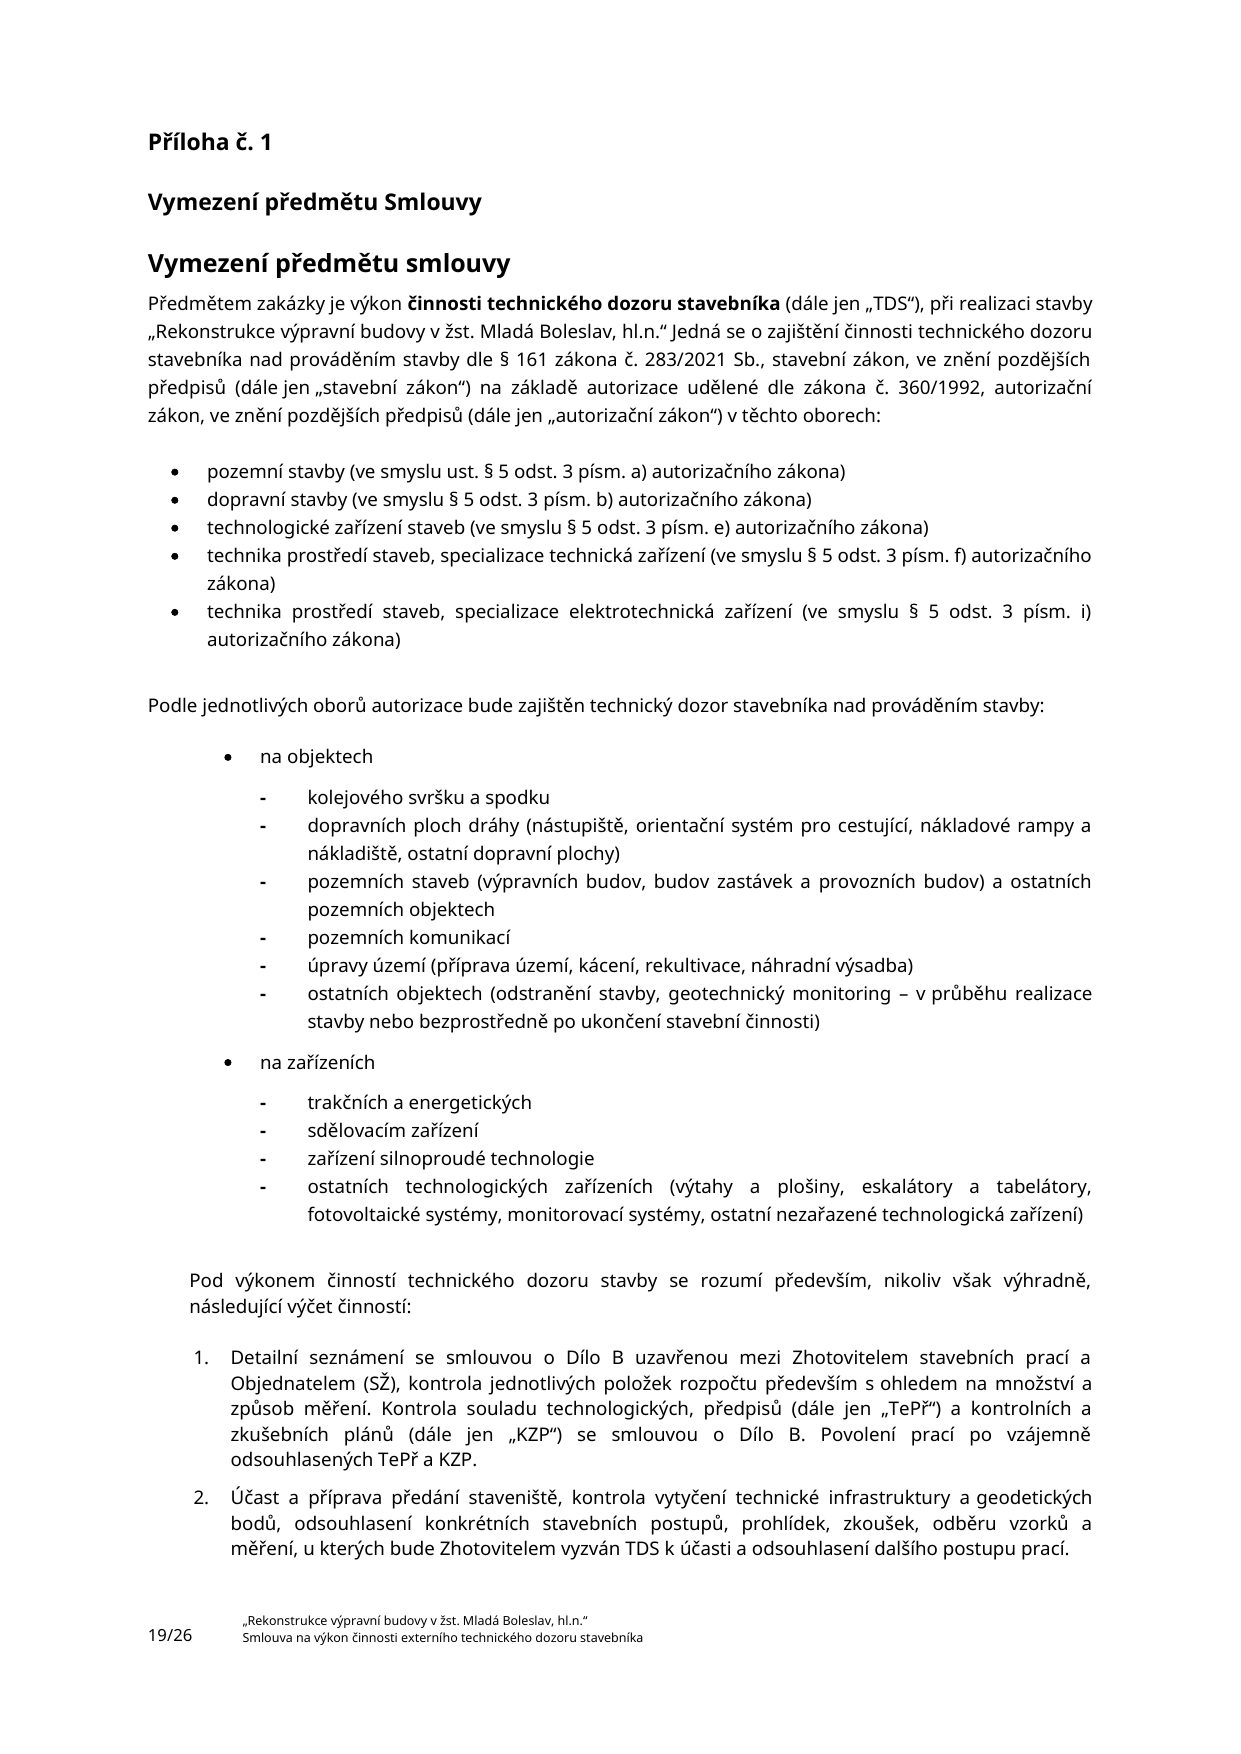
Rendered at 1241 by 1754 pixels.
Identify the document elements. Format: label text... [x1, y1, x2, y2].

text pozemních staveb (výpravních budov, budov zastávek a provozních budov) a ostatních pozemních objektech [260, 868, 1092, 922]
text Příloha č. 1 [148, 126, 1092, 158]
text na zařízeních [224, 1049, 1092, 1074]
text technologické zařízení staveb (ve smyslu § 5 odst. 3 písm. e) autorizačního zákona) [171, 515, 1092, 540]
text Vymezení předmětu smlouvy [148, 249, 1092, 278]
text kolejového svršku a spodku [260, 784, 1092, 810]
text ostatních technologických zařízeních (výtahy a plošiny, eskalátory a tabelátory, fotovoltaické systémy, monitorovací systémy, ostatní nezařazené technologická zařízení) [260, 1174, 1092, 1227]
text pozemní stavby (ve smyslu ust. § 5 odst. 3 písm. a) autorizačního zákona) [171, 459, 1092, 484]
text na objektech [224, 744, 1092, 769]
text sdělovacím zařízení [260, 1118, 1092, 1143]
text trakčních a energetických [260, 1089, 1092, 1115]
list Detailní seznámení se smlouvou o Dílo B uzavřenou mezi Zhotovitelem stavebních prací a Objednatelem (SŽ), kontrola jednotlivých položek rozpočtu především s ohledem na množství a způsob měření. Kontrola souladu technologických, předpisů (dále jen „TePř“) a kontrolních a zkušebních plánů (dále jen „KZP“) se smlouvou o Dílo B. Povolení prací po vzájemně odsouhlasených TePř a KZP. [193, 1344, 1092, 1472]
text Vymezení předmětu Smlouvy [148, 186, 1092, 218]
text technika prostředí staveb, specializace elektrotechnická zařízení (ve smyslu § 5 odst. 3 písm. i) autorizačního zákona) [171, 599, 1092, 652]
text dopravních ploch dráhy (nástupiště, orientační systém pro cestující, nákladové rampy a nákladiště, ostatní dopravní plochy) [260, 812, 1092, 866]
text dopravní stavby (ve smyslu § 5 odst. 3 písm. b) autorizačního zákona) [171, 487, 1092, 512]
text zařízení silnoproudé technologie [260, 1146, 1092, 1171]
text úpravy území (příprava území, kácení, rekultivace, náhradní výsadba) [260, 952, 1092, 978]
text Pod výkonem činností technického dozoru stavby se rozumí především, nikoliv však výhradně, následující výčet činností: [189, 1268, 1092, 1319]
text technika prostředí staveb, specializace technická zařízení (ve smyslu § 5 odst. 3 písm. f) autorizačního zákona) [171, 543, 1092, 596]
text Podle jednotlivých oborů autorizace bude zajištěn technický dozor stavebníka nad prováděním stavby: [148, 693, 1092, 718]
list Účast a příprava předání staveniště, kontrola vytyčení technické infrastruktury a geodetických bodů, odsouhlasení konkrétních stavebních postupů, prohlídek, zkoušek, odběru vzorků a měření, u kterých bude Zhotovitelem vyzván TDS k účasti a odsouhlasení dalšího postupu prací. [193, 1484, 1092, 1561]
text ostatních objektech (odstranění stavby, geotechnický monitoring – v průběhu realizace stavby nebo bezprostředně po ukončení stavební činnosti) [260, 981, 1092, 1034]
list Předmětem zakázky je výkon činnosti technického dozoru stavebníka (dále jen „TDS“), při realizaci stavby „Rekonstrukce výpravní budovy v žst. Mladá Boleslav, hl.n.“ Jedná se o zajištění činnosti technického dozoru stavebníka nad prováděním stavby dle § 161 zákona č. 283/2021 Sb., stavební zákon, ve znění pozdějších předpisů (dále jen „stavební zákon“) na základě autorizace udělené dle zákona č. 360/1992, autorizační zákon, ve znění pozdějších předpisů (dále jen „autorizační zákon“) v těchto oborech: [148, 291, 1092, 428]
text pozemních komunikací [260, 924, 1092, 950]
